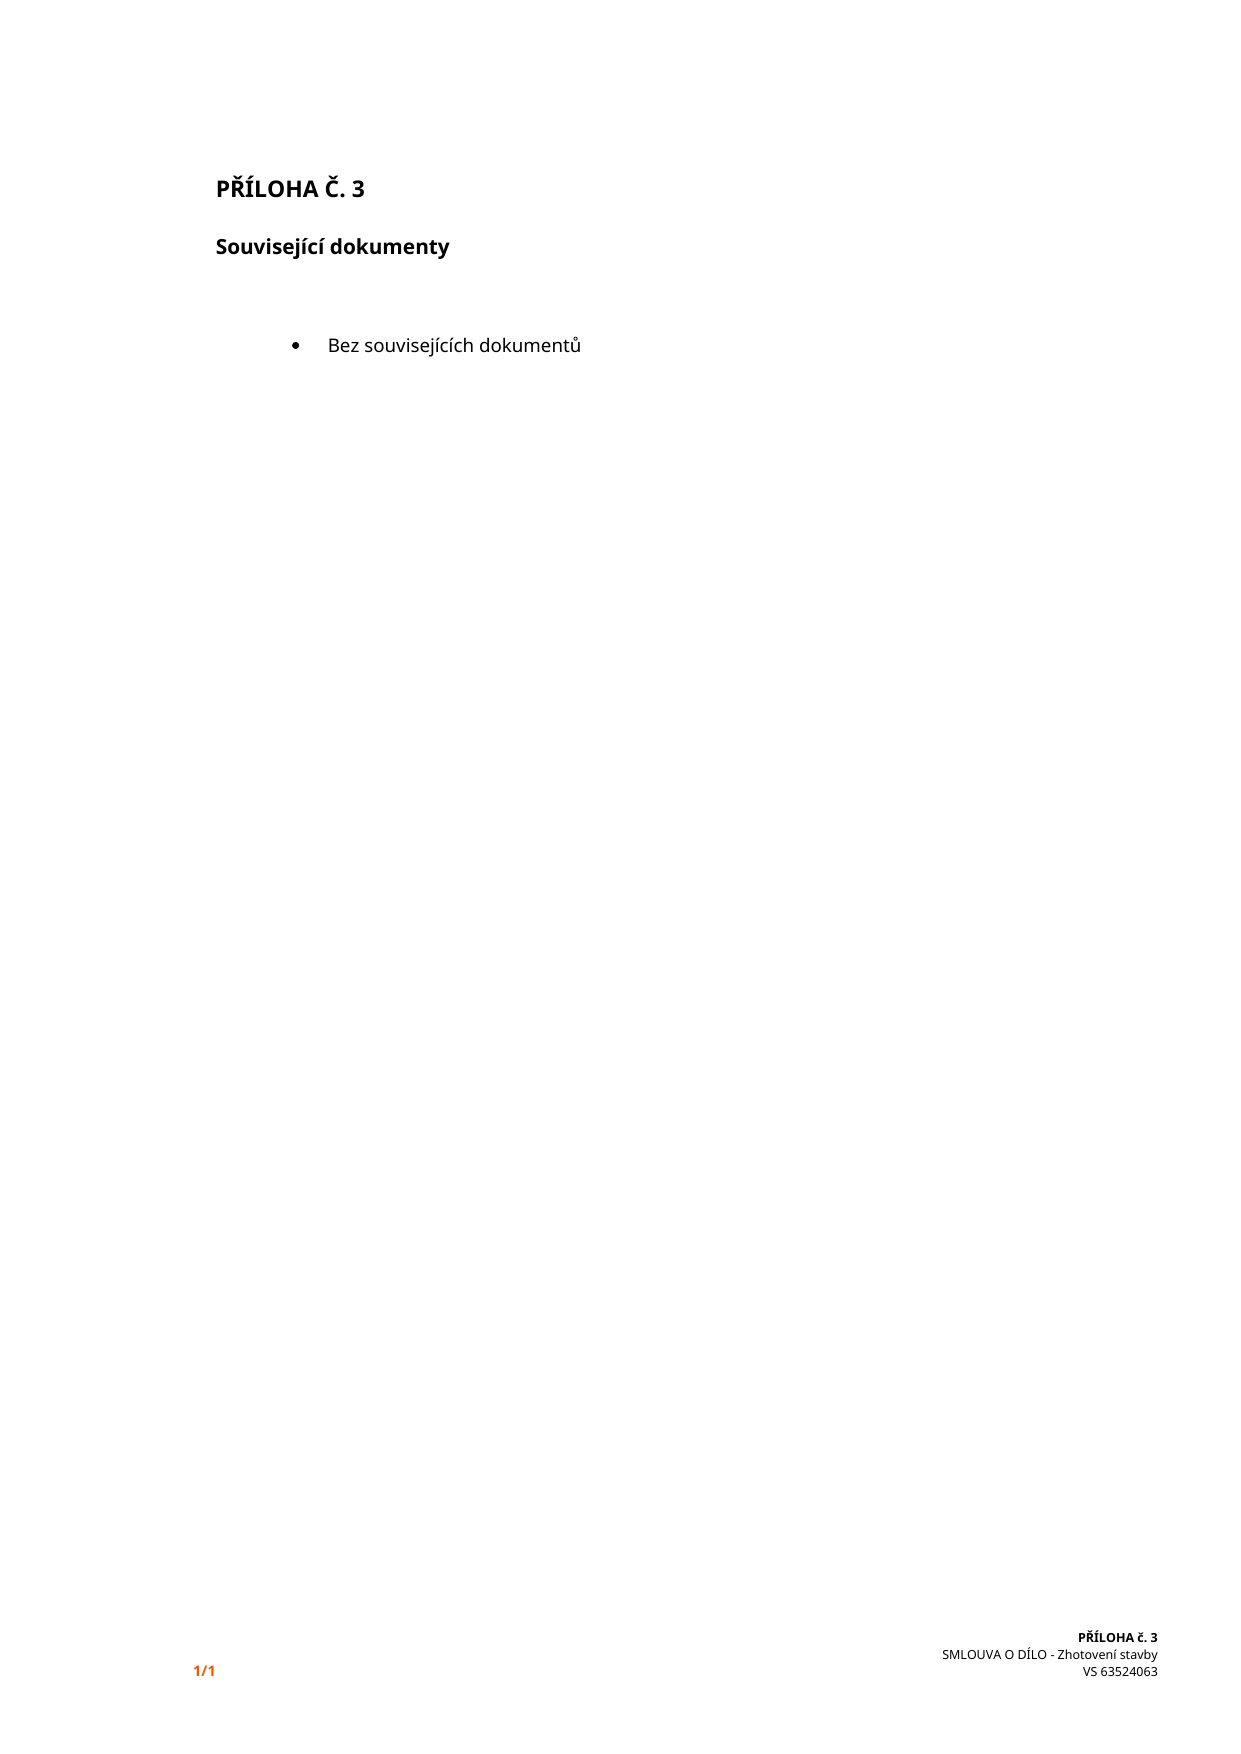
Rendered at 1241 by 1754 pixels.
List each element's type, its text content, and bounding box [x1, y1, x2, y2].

text Příloha č. 3 [216, 172, 1093, 204]
text Související dokumenty [216, 232, 1093, 260]
list Bez souvisejících dokumentů [292, 332, 1093, 357]
